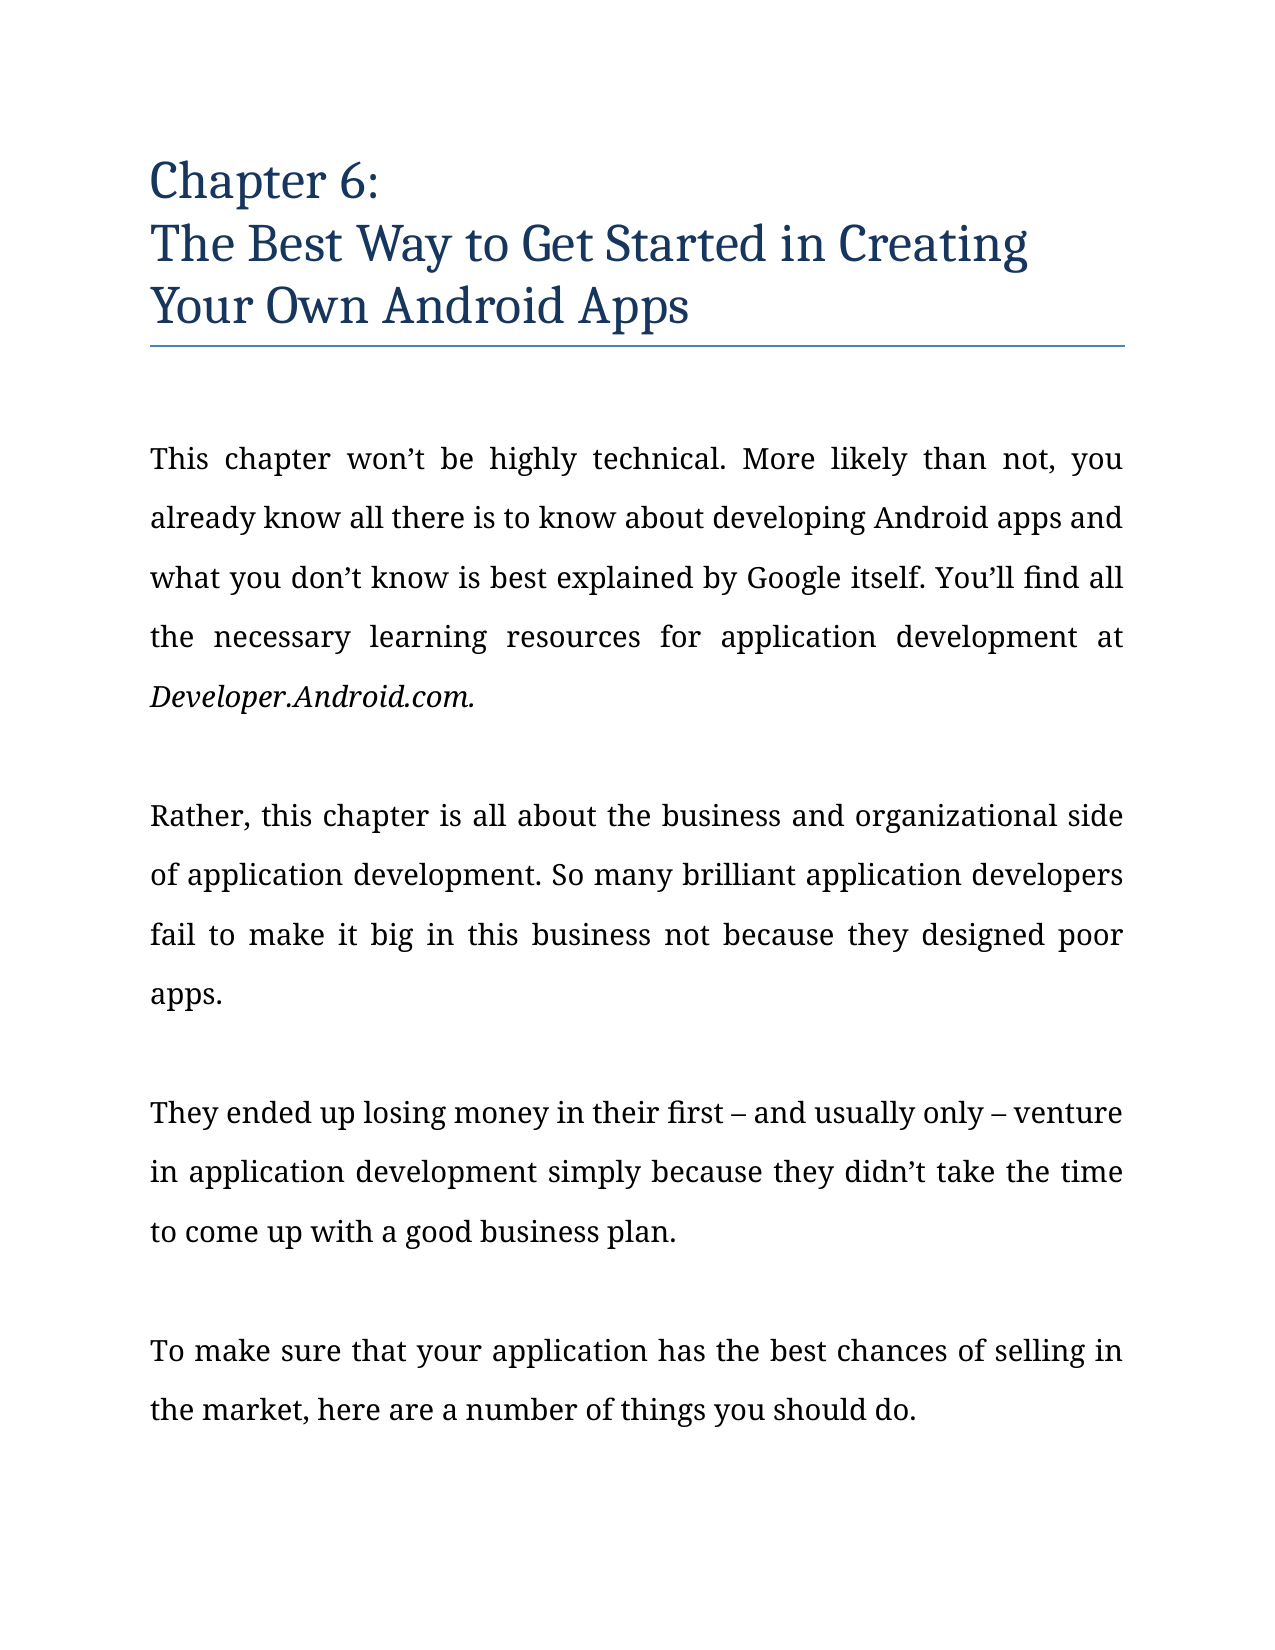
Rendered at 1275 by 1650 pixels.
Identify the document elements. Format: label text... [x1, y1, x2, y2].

text Rather, this chapter is all about the business and organizational side of application development. So many brilliant application developers fail to make it big in this business not because they designed poor apps. [150, 795, 1125, 1013]
text They ended up losing money in their first – and usually only – venture in application development simply because they didn’t take the time to come up with a good business plan. [150, 1092, 1125, 1251]
text This chapter won’t be highly technical. More likely than not, you already know all there is to know about developing Android apps and what you don’t know is best explained by Google itself. You’ll find all the necessary learning resources for application development at Developer.Android.com. [150, 438, 1125, 716]
title The Best Way to Get Started in Creating Your Own Android Apps [150, 212, 1125, 345]
title Chapter 6: [150, 150, 1125, 212]
text To make sure that your application has the best chances of selling in the market, here are a number of things you should do. [150, 1330, 1125, 1429]
